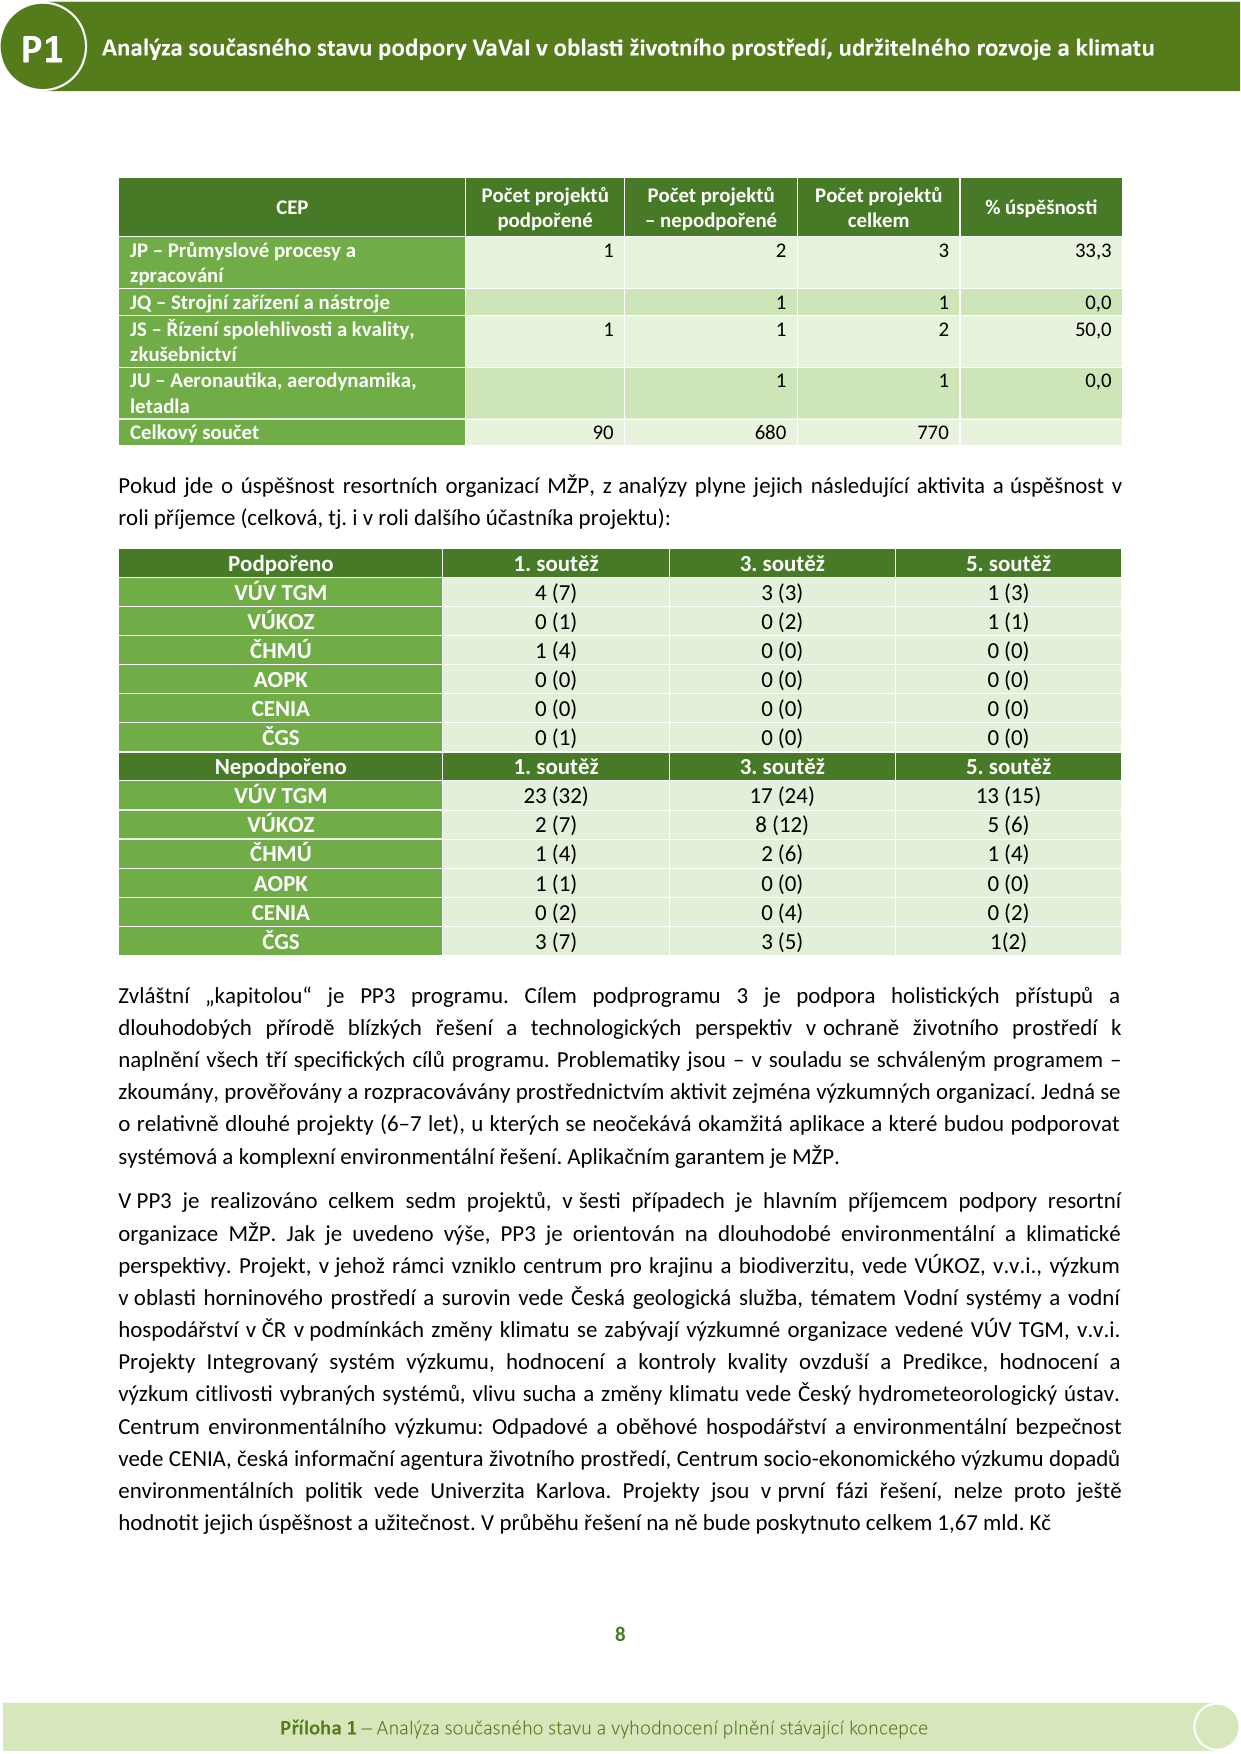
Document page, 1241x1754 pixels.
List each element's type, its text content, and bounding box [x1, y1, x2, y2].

table_cell 2 [798, 316, 959, 367]
table_cell 50,0 [961, 316, 1122, 367]
table_cell 3. soutěž [670, 753, 895, 780]
table_cell AOPK [119, 665, 442, 693]
table_cell 0 (0) [670, 636, 895, 664]
table_header % úspěšnosti [961, 178, 1122, 236]
table_cell 0 (2) [896, 898, 1121, 926]
table_header 1. soutěž [443, 549, 669, 577]
table_cell 770 [798, 420, 959, 445]
picture [0, 0, 1241, 93]
table_cell 1 [798, 289, 959, 315]
table_cell 0 (0) [896, 636, 1121, 664]
picture [3, 1701, 1240, 1753]
table_cell VÚV TGM [119, 781, 442, 809]
table_cell ČGS [119, 723, 442, 751]
table_cell JP – Průmyslové procesy a zpracování [119, 237, 465, 288]
table_cell 3 (5) [670, 927, 895, 955]
table_cell 0 (1) [443, 723, 669, 751]
table_cell 0 (0) [670, 694, 895, 722]
table_header 5. soutěž [896, 549, 1121, 577]
text Pokud jde o úspěšnost resortních organizací MŽP, z analýzy plyne jejich následující aktivita a úspěšnost v roli příjemce (celková, tj. i v roli dalšího účastníka projektu): [118, 471, 1122, 531]
table_cell 5. soutěž [896, 753, 1121, 780]
table_cell ČHMÚ [119, 840, 442, 868]
table_cell 1 (1) [896, 607, 1121, 635]
table_cell 0 (1) [443, 607, 669, 635]
table_cell 23 (32) [443, 781, 669, 809]
table_cell 0,0 [961, 368, 1122, 418]
table_cell 33,3 [961, 237, 1122, 288]
table_cell [961, 420, 1122, 445]
table_cell [466, 289, 624, 315]
table_cell AOPK [119, 869, 442, 897]
table_cell 0 (2) [670, 607, 895, 635]
table_header 3. soutěž [670, 549, 895, 577]
table_header CEP [119, 178, 465, 236]
table_cell 1. soutěž [443, 753, 669, 780]
table_header Počet projektů celkem [798, 178, 959, 236]
table_cell 0 (0) [896, 723, 1121, 751]
table_cell 1 [798, 368, 959, 418]
table_cell 0 (0) [443, 665, 669, 693]
table_cell JU – Aeronautika, aerodynamika, letadla [119, 368, 465, 418]
table_cell 8 (12) [670, 811, 895, 838]
table_cell 0 (4) [670, 898, 895, 926]
table_cell ČGS [119, 927, 442, 955]
table_cell 1 (1) [443, 869, 669, 897]
table_cell 2 (7) [443, 811, 669, 838]
table_cell 1 [466, 237, 624, 288]
table_cell 13 (15) [896, 781, 1121, 809]
table_cell 0 (0) [896, 694, 1121, 722]
table_cell Celkový součet [119, 420, 465, 445]
table_cell CENIA [119, 898, 442, 926]
table_cell VÚKOZ [119, 811, 442, 838]
text Zvláštní „kapitolou“ je PP3 programu. Cílem podprogramu 3 je podpora holistických přístupů a dlouhodobých přírodě blízkých řešení a technologických perspektiv v ochraně životního prostředí k naplnění všech tří specifických cílů programu. Problematiky jsou – v souladu se schváleným programem – zkoumány, prověřovány a rozpracovávány prostřednictvím aktivit zejména výzkumných organizací. Jedná se o relativně dlouhé projekty (6–7 let), u kterých se neočekává okamžitá aplikace a které budou podporovat systémová a komplexní environmentální řešení. Aplikačním garantem je MŽP. [118, 981, 1122, 1170]
table_cell JS – Řízení spolehlivosti a kvality, zkušebnictví [119, 316, 465, 367]
table_cell 90 [466, 420, 624, 445]
table_cell VÚV TGM [119, 578, 442, 606]
table_cell 0,0 [961, 289, 1122, 315]
table_cell 1 (3) [896, 578, 1121, 606]
table_cell VÚKOZ [119, 607, 442, 635]
table_cell 0 (0) [896, 665, 1121, 693]
table_cell 2 [625, 237, 797, 288]
table_cell 0 (0) [896, 869, 1121, 897]
table_cell 1 (4) [443, 840, 669, 868]
table_cell 680 [625, 420, 797, 445]
table_cell [466, 368, 624, 418]
table_cell 0 (0) [670, 723, 895, 751]
table_cell 1 [625, 316, 797, 367]
table_cell CENIA [119, 694, 442, 722]
table_cell ČHMÚ [119, 636, 442, 664]
table_cell 1 (4) [896, 840, 1121, 868]
table_cell 17 (24) [670, 781, 895, 809]
table_cell 0 (0) [670, 665, 895, 693]
table_header Počet projektů podpořené [466, 178, 624, 236]
table_cell 1(2) [896, 927, 1121, 955]
text V PP3 je realizováno celkem sedm projektů, v šesti případech je hlavním příjemcem podpory resortní organizace MŽP. Jak je uvedeno výše, PP3 je orientován na dlouhodobé environmentální a klimatické perspektivy. Projekt, v jehož rámci vzniklo centrum pro krajinu a biodiverzitu, vede VÚKOZ, v.v.i., výzkum v oblasti horninového prostředí a surovin vede Česká geologická služba, tématem Vodní systémy a vodní hospodářství v ČR v podmínkách změny klimatu se zabývají výzkumné organizace vedené VÚV TGM, v.v.i. Projekty Integrovaný systém výzkumu, hodnocení a kontroly kvality ovzduší a Predikce, hodnocení a výzkum citlivosti vybraných systémů, vlivu sucha a změny klimatu vede Český hydrometeorologický ústav. Centrum environmentálního výzkumu: Odpadové a oběhové hospodářství a environmentální bezpečnost vede CENIA, česká informační agentura životního prostředí, Centrum socio-ekonomického výzkumu dopadů environmentálních politik vede Univerzita Karlova. Projekty jsou v první fázi řešení, nelze proto ještě hodnotit jejich úspěšnost a užitečnost. V průběhu řešení na ně bude poskytnuto celkem 1,67 mld. Kč [118, 1186, 1122, 1536]
table_cell 4 (7) [443, 578, 669, 606]
table_cell 0 (0) [670, 869, 895, 897]
table_cell 3 (7) [443, 927, 669, 955]
table_header Počet projektů – nepodpořené [625, 178, 797, 236]
table_cell 3 [798, 237, 959, 288]
table_cell JQ – Strojní zařízení a nástroje [119, 289, 465, 315]
table_cell 0 (2) [443, 898, 669, 926]
table_cell 5 (6) [896, 811, 1121, 838]
table_cell 1 [625, 289, 797, 315]
table_cell 1 (4) [443, 636, 669, 664]
table_cell 1 [466, 316, 624, 367]
table_cell 2 (6) [670, 840, 895, 868]
table_cell 0 (0) [443, 694, 669, 722]
table_cell Nepodpořeno [119, 753, 442, 780]
table_header Podpořeno [119, 549, 442, 577]
table_cell 1 [625, 368, 797, 418]
table_cell 3 (3) [670, 578, 895, 606]
